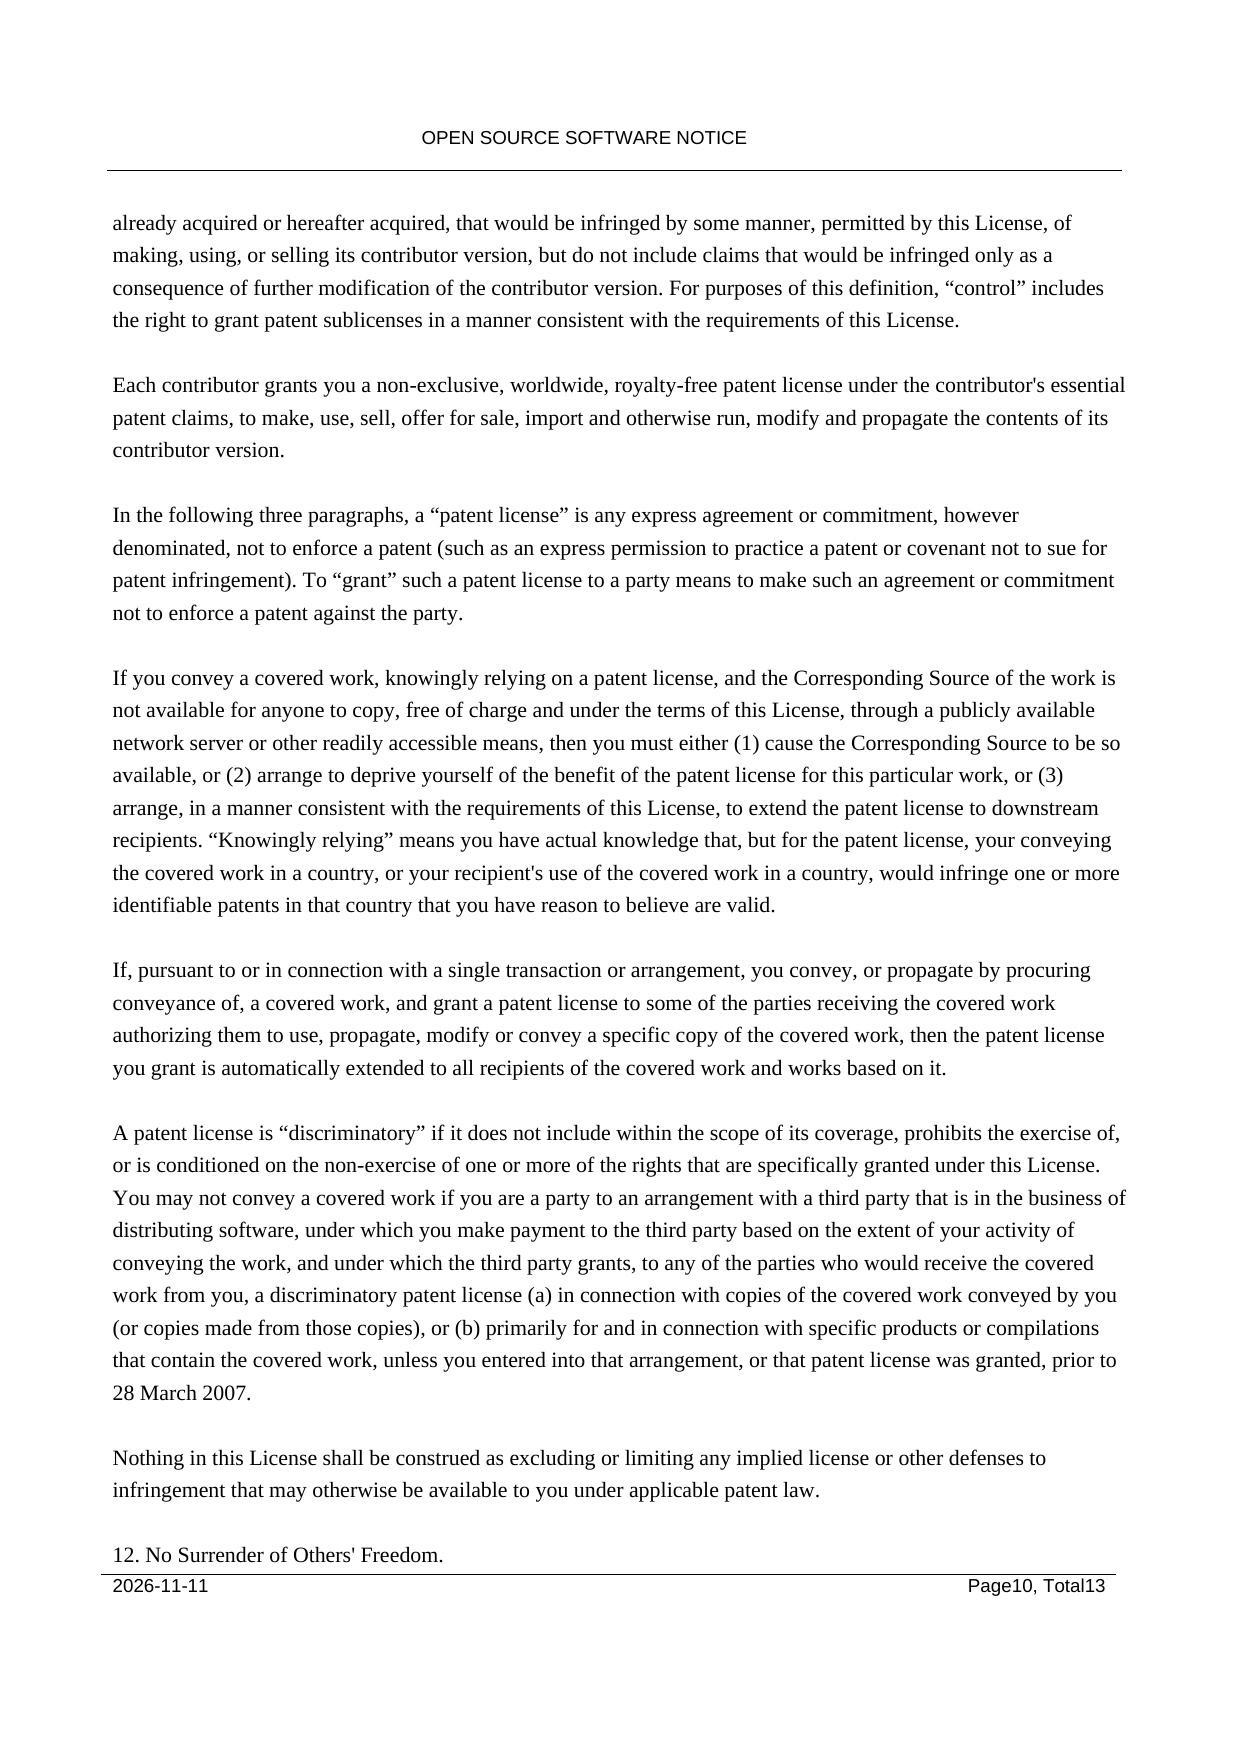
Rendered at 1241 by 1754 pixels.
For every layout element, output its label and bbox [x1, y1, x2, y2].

text [112, 206, 1128, 1571]
